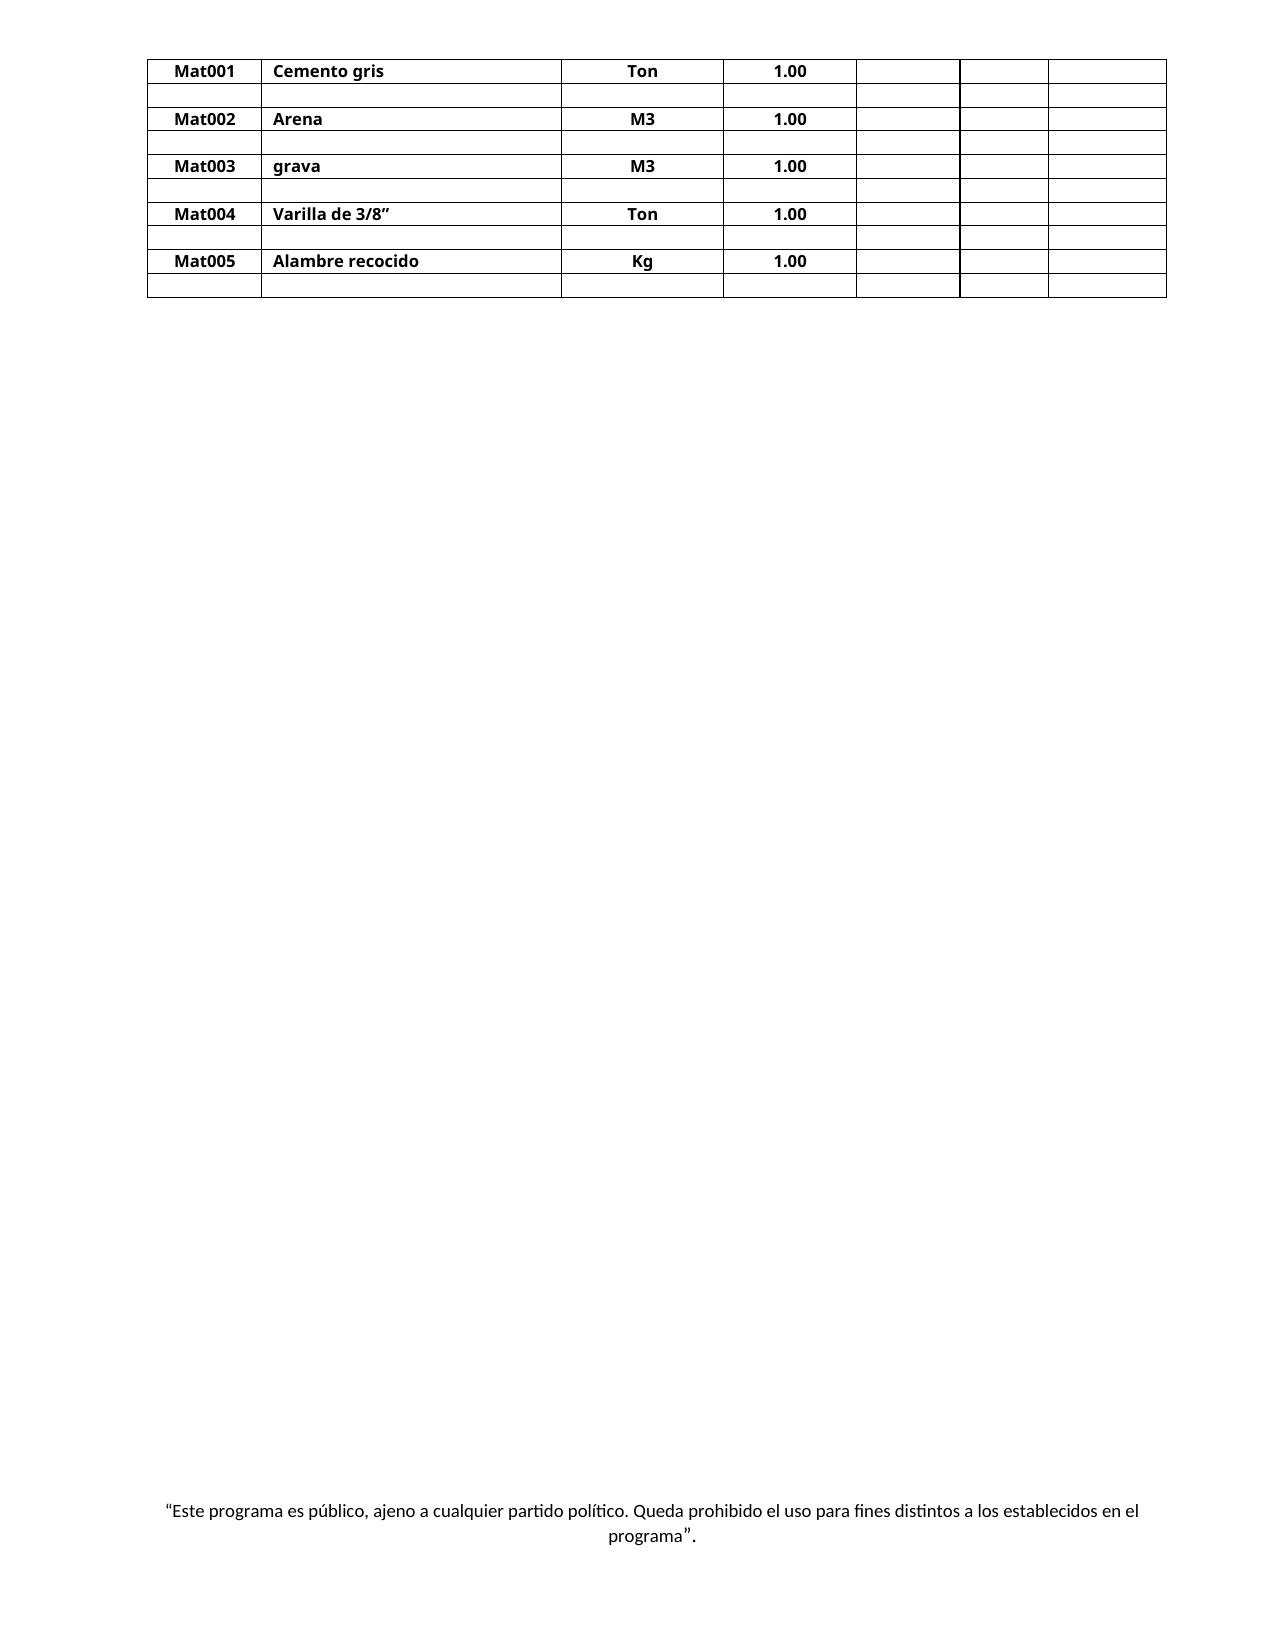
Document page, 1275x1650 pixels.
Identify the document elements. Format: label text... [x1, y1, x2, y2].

table_cell Kg [562, 250, 723, 273]
table_cell [1049, 131, 1166, 154]
table_cell [857, 274, 959, 297]
table_cell Alambre recocido [262, 250, 561, 273]
table_cell [148, 84, 261, 107]
table_cell [724, 131, 856, 154]
table_cell Arena [262, 108, 561, 130]
table_cell [857, 84, 959, 107]
table_cell [961, 203, 1048, 225]
table_cell [1049, 60, 1166, 83]
table_cell [961, 155, 1048, 178]
table_cell [961, 108, 1048, 130]
table_cell grava [262, 155, 561, 178]
table_cell [148, 179, 261, 202]
table_cell Cemento gris [262, 60, 561, 83]
table_cell [148, 131, 261, 154]
table_cell [724, 84, 856, 107]
table_cell [1049, 250, 1166, 273]
table_cell [562, 274, 723, 297]
table_cell Mat003 [148, 155, 261, 178]
table_cell [961, 131, 1048, 154]
table_cell [1049, 84, 1166, 107]
table_cell Ton [562, 203, 723, 225]
table_cell Varilla de 3/8” [262, 203, 561, 225]
table_cell [262, 274, 561, 297]
table_cell [857, 203, 959, 225]
table_cell [262, 179, 561, 202]
table_cell [1049, 155, 1166, 178]
table_cell [262, 226, 561, 249]
table_cell [1049, 203, 1166, 225]
table_cell [857, 155, 959, 178]
table_cell [562, 226, 723, 249]
table_cell 1.00 [724, 60, 856, 83]
table_cell Ton [562, 60, 723, 83]
table_cell 1.00 [724, 250, 856, 273]
table_cell [148, 226, 261, 249]
table_cell [262, 84, 561, 107]
table_cell [961, 226, 1048, 249]
table_cell [857, 60, 959, 83]
table_cell [724, 274, 856, 297]
table_cell [961, 250, 1048, 273]
table_cell Mat005 [148, 250, 261, 273]
table_cell M3 [562, 155, 723, 178]
table_cell Mat002 [148, 108, 261, 130]
table_cell [562, 179, 723, 202]
table_cell Mat001 [148, 60, 261, 83]
table_cell [857, 226, 959, 249]
table_cell [724, 179, 856, 202]
table_cell [1049, 108, 1166, 130]
table_cell 1.00 [724, 203, 856, 225]
table_cell [562, 84, 723, 107]
table_cell Mat004 [148, 203, 261, 225]
table_cell [857, 108, 959, 130]
table_cell M3 [562, 108, 723, 130]
table_cell [724, 226, 856, 249]
table_cell [1049, 274, 1166, 297]
table_cell [562, 131, 723, 154]
table_cell [961, 84, 1048, 107]
table_cell [1049, 179, 1166, 202]
table_cell [1049, 226, 1166, 249]
table_cell [148, 274, 261, 297]
table_cell [961, 179, 1048, 202]
table_cell 1.00 [724, 108, 856, 130]
table_cell 1.00 [724, 155, 856, 178]
table_cell [857, 250, 959, 273]
table_cell [262, 131, 561, 154]
table_cell [961, 60, 1048, 83]
table_cell [961, 274, 1048, 297]
table_cell [857, 179, 959, 202]
table_cell [857, 131, 959, 154]
